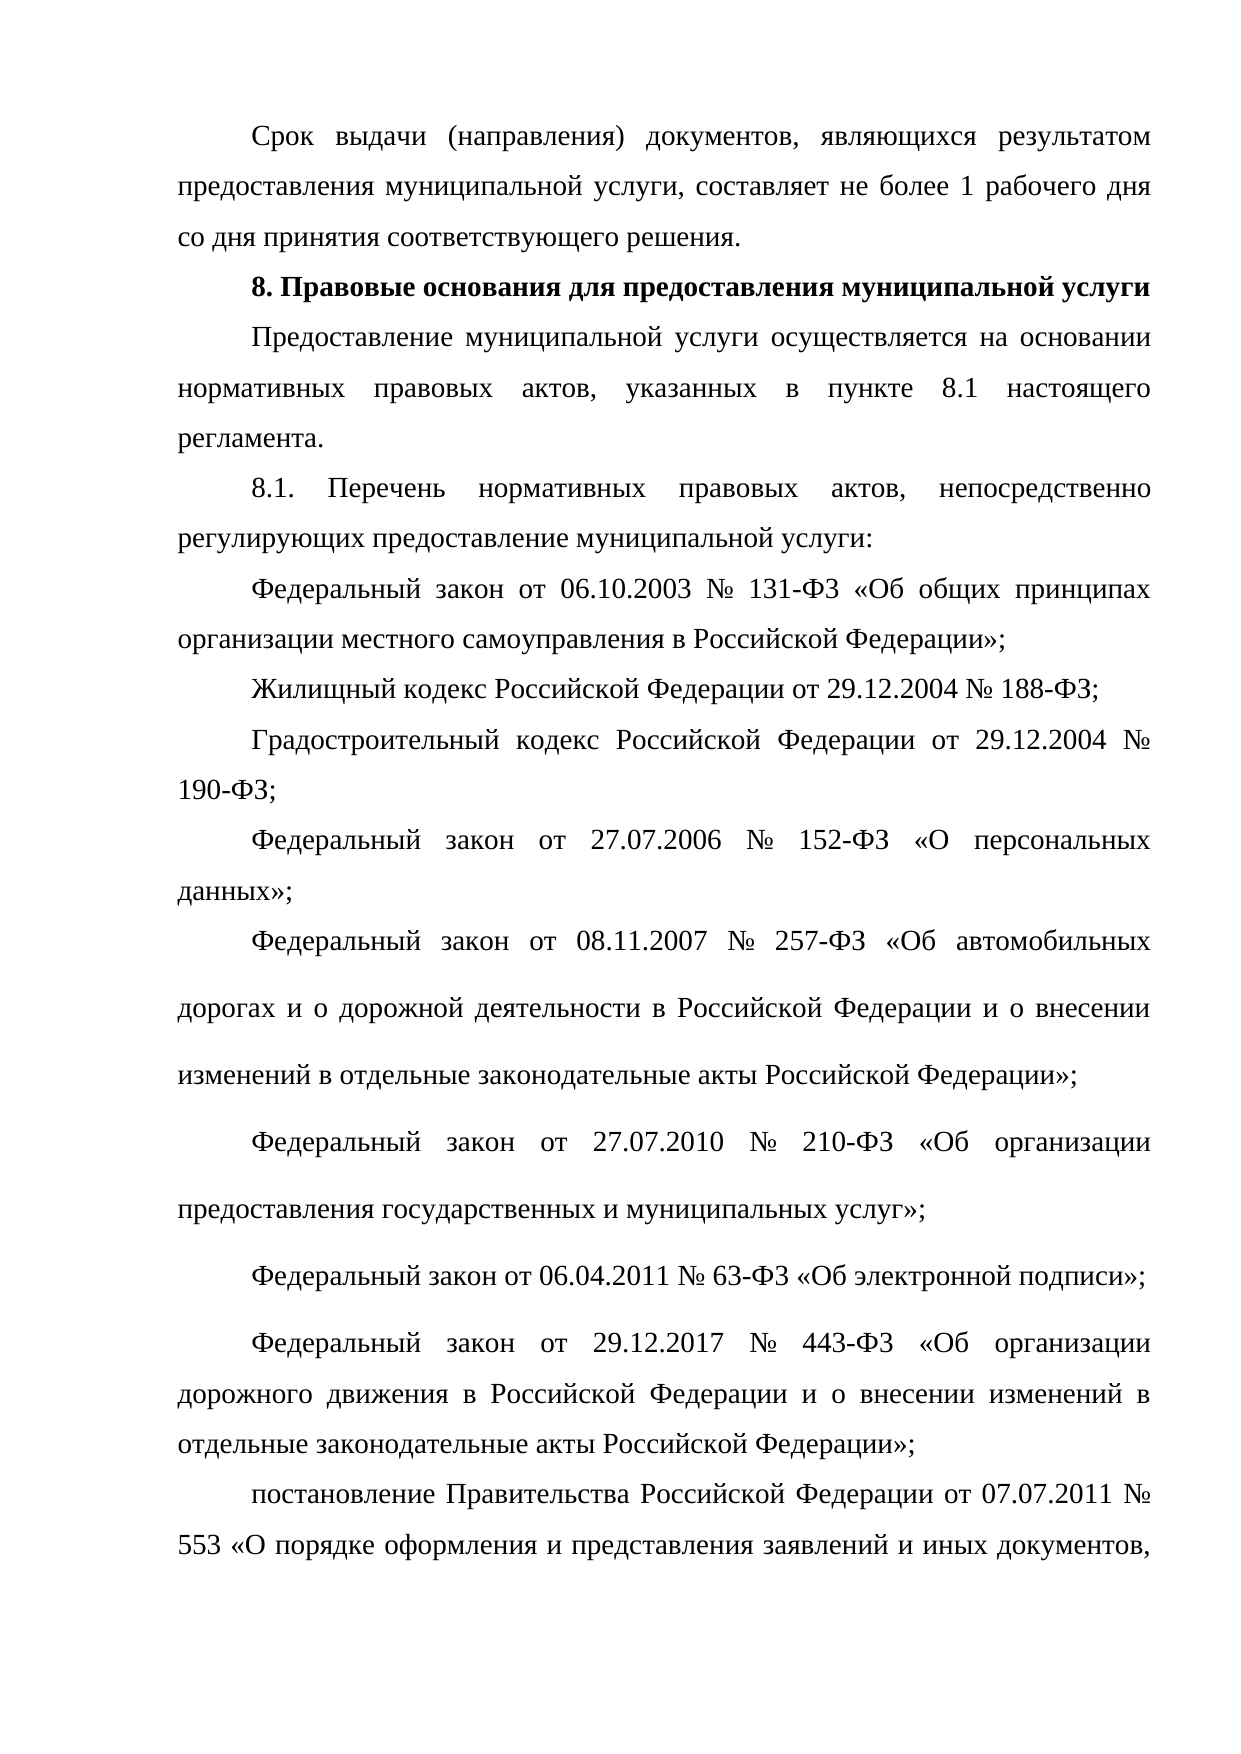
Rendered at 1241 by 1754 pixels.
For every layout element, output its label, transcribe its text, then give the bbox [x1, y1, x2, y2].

text 8.1. Перечень нормативных правовых актов, непосредственно регулирующих предоставление муниципальной услуги: [177, 470, 1152, 554]
text Федеральный закон от 27.07.2006 № 152-ФЗ «О персональных данных»; [177, 822, 1152, 906]
text Градостроительный кодекс Российской Федерации от 29.12.2004 № 190-ФЗ; [177, 722, 1152, 806]
text Федеральный закон от 06.10.2003 № 131-Ф3 «Об общих принципах организации местного самоуправления в Российской Федерации»; [177, 571, 1152, 655]
text Федеральный закон от 27.07.2010 № 210-ФЗ «Об организации предоставления государственных и муниципальных услуг»; [177, 1124, 1152, 1225]
text 8. Правовые основания для предоставления муниципальной услуги [177, 269, 1152, 303]
text Федеральный закон от 08.11.2007 № 257-ФЗ «Об автомобильных дорогах и о дорожной деятельности в Российской Федерации и о внесении изменений в отдельные законодательные акты Российской Федерации»; [177, 923, 1152, 1091]
text Федеральный закон от 29.12.2017 № 443-Ф3 «Об организации дорожного движения в Российской Федерации и о внесении изменений в отдельные законодательные акты Российской Федерации»; [177, 1326, 1152, 1460]
text Федеральный закон от 06.04.2011 № 63-Ф3 «Об электронной подписи»; [177, 1258, 1152, 1292]
text Срок выдачи (направления) документов, являющихся результатом предоставления муниципальной услуги, составляет не более 1 рабочего дня со дня принятия соответствующего решения. [177, 118, 1152, 252]
text Предоставление муниципальной услуги осуществляется на основании нормативных правовых актов, указанных в пункте 8.1 настоящего регламента. [177, 319, 1152, 453]
text Жилищный кодекс Российской Федерации от 29.12.2004 № 188-ФЗ; [177, 672, 1152, 705]
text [177, 1477, 1152, 1560]
